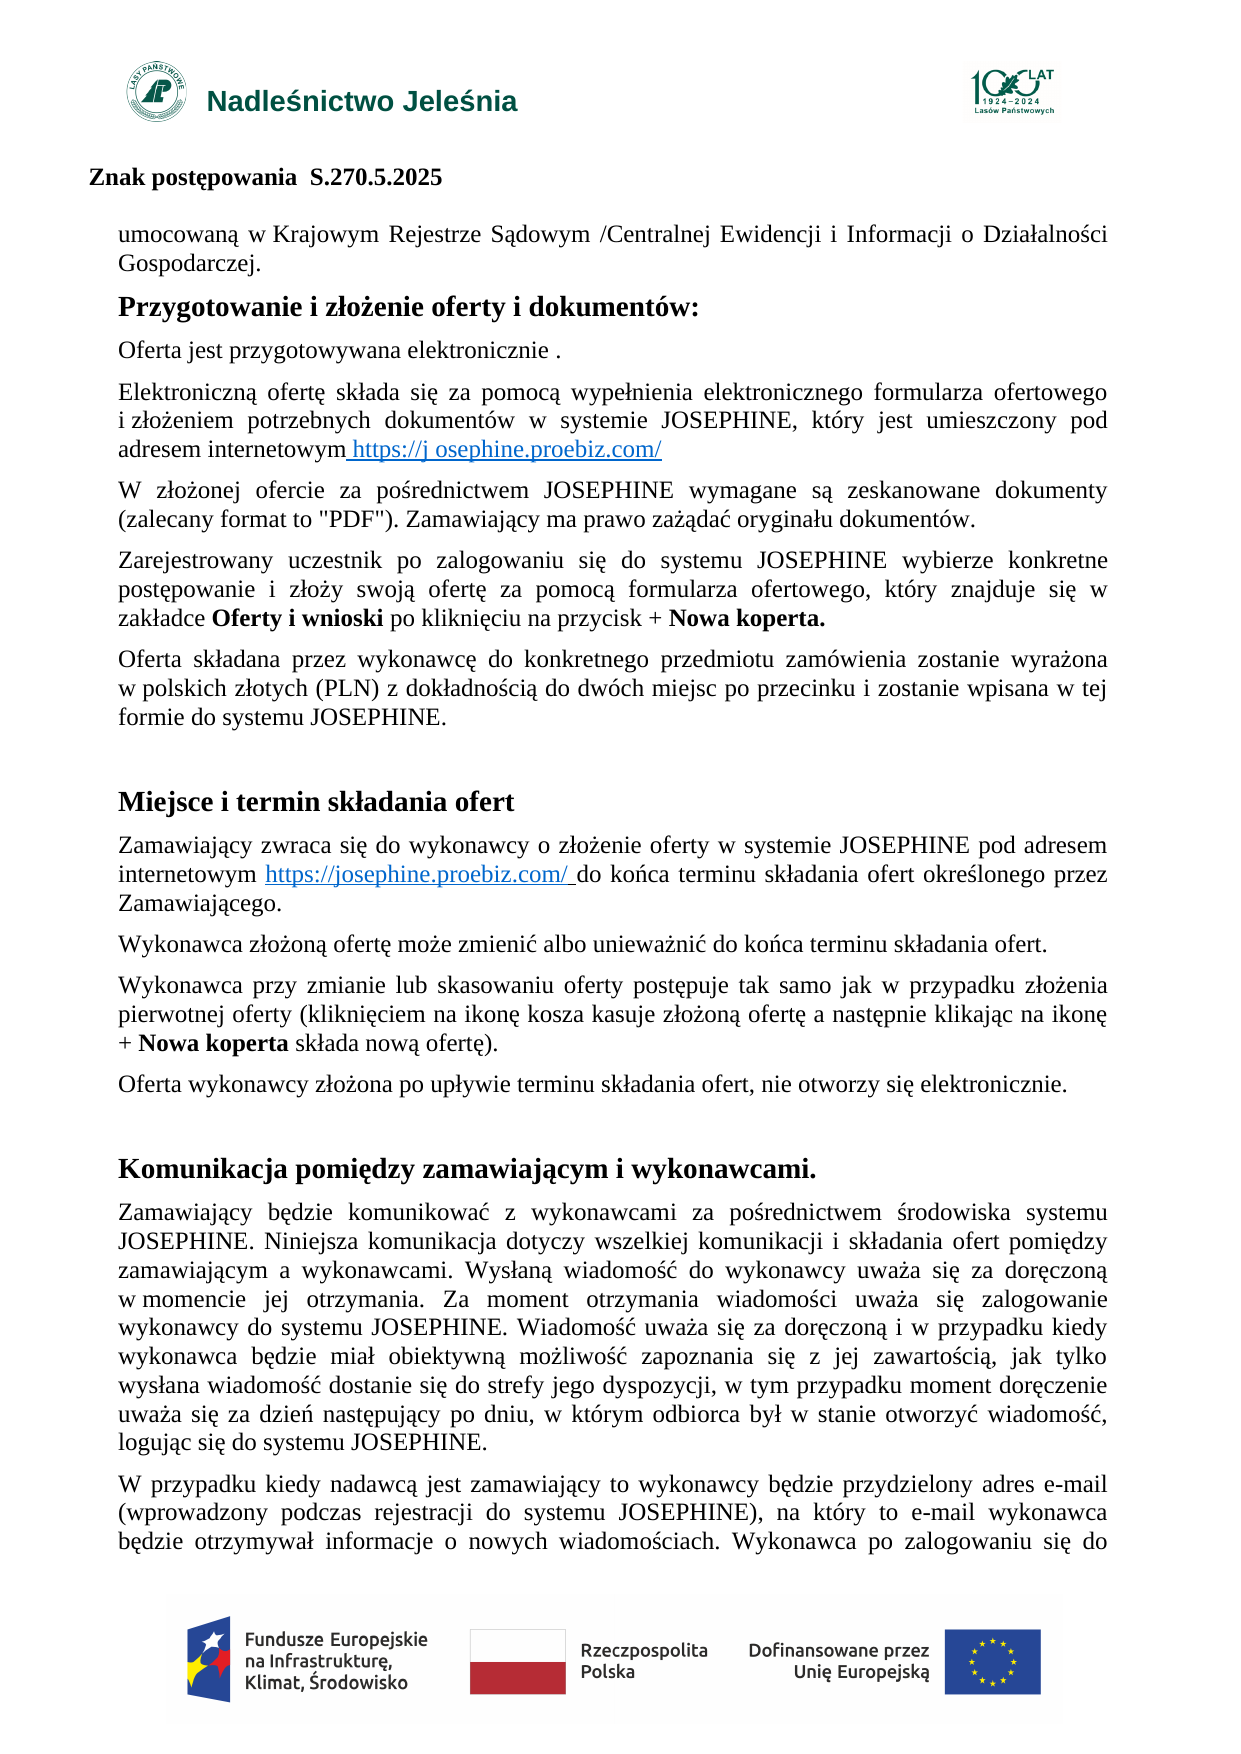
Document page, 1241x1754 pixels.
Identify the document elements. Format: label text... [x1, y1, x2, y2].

text Miejsce i termin składania ofert [118, 784, 1111, 818]
text Wykonawca złożoną ofertę może zmienić albo unieważnić do końca terminu składania ofert. [118, 929, 1111, 958]
text Oferta jest przygotowywana elektronicznie . [118, 335, 1111, 364]
text Zamawiający zwraca się do wykonawcy o złożenie oferty w systemie JOSEPHINE pod adresem internetowym https://josephine.proebiz.com/ do końca terminu składania ofert określonego przez Zamawiającego. [118, 830, 1109, 916]
text Oferta wykonawcy złożona po upływie terminu składania ofert, nie otworzy się elektronicznie. [118, 1069, 1109, 1098]
text Zarejestrowany uczestnik po zalogowaniu się do systemu JOSEPHINE wybierze konkretne postępowanie i złoży swoją ofertę za pomocą formularza ofertowego, który znajduje się w zakładce Oferty i wnioski po kliknięciu na przycisk + Nowa koperta. [118, 545, 1109, 632]
text Komunikacja pomiędzy zamawiającym i wykonawcami. [118, 1151, 1109, 1185]
text Zamawiający będzie komunikować z wykonawcami za pośrednictwem środowiska systemu JOSEPHINE. Niniejsza komunikacja dotyczy wszelkiej komunikacji i składania ofert pomiędzy zamawiającym a wykonawcami. Wysłaną wiadomość do wykonawcy uważa się za doręczoną w momencie jej otrzymania. Za moment otrzymania wiadomości uważa się zalogowanie wykonawcy do systemu JOSEPHINE. Wiadomość uważa się za doręczoną i w przypadku kiedy wykonawca będzie miał obiektywną możliwość zapoznania się z jej zawartością, jak tylko wysłana wiadomość dostanie się do strefy jego dyspozycji, w tym przypadku moment doręczenie uważa się za dzień następujący po dniu, w którym odbiorca był w stanie otworzyć wiadomość, logując się do systemu JOSEPHINE. [118, 1197, 1109, 1456]
text Wykonawca przy zmianie lub skasowaniu oferty postępuje tak samo jak w przypadku złożenia pierwotnej oferty (kliknięciem na ikonę kosza kasuje złożoną ofertę a następnie klikając na ikonę + Nowa koperta składa nową ofertę). [118, 970, 1109, 1056]
text Oferta składana przez wykonawcę do konkretnego przedmiotu zamówienia zostanie wyrażona w polskich złotych (PLN) z dokładnością do dwóch miejsc po przecinku i zostanie wpisana w tej formie do systemu JOSEPHINE. [118, 644, 1109, 730]
text Przygotowanie i złożenie oferty i dokumentów: [118, 289, 1111, 323]
picture [962, 61, 1062, 123]
text W złożonej ofercie za pośrednictwem JOSEPHINE wymagane są zeskanowane dokumenty (zalecany format to "PDF"). Zamawiający ma prawo zażądać oryginału dokumentów. [118, 475, 1109, 533]
text Elektroniczną ofertę składa się za pomocą wypełnienia elektronicznego formularza ofertowego i złożeniem potrzebnych dokumentów w systemie JOSEPHINE, który jest umieszczony pod adresem internetowym https://j osephine.proebiz.com/ [118, 377, 1109, 463]
picture [166, 1594, 1063, 1724]
